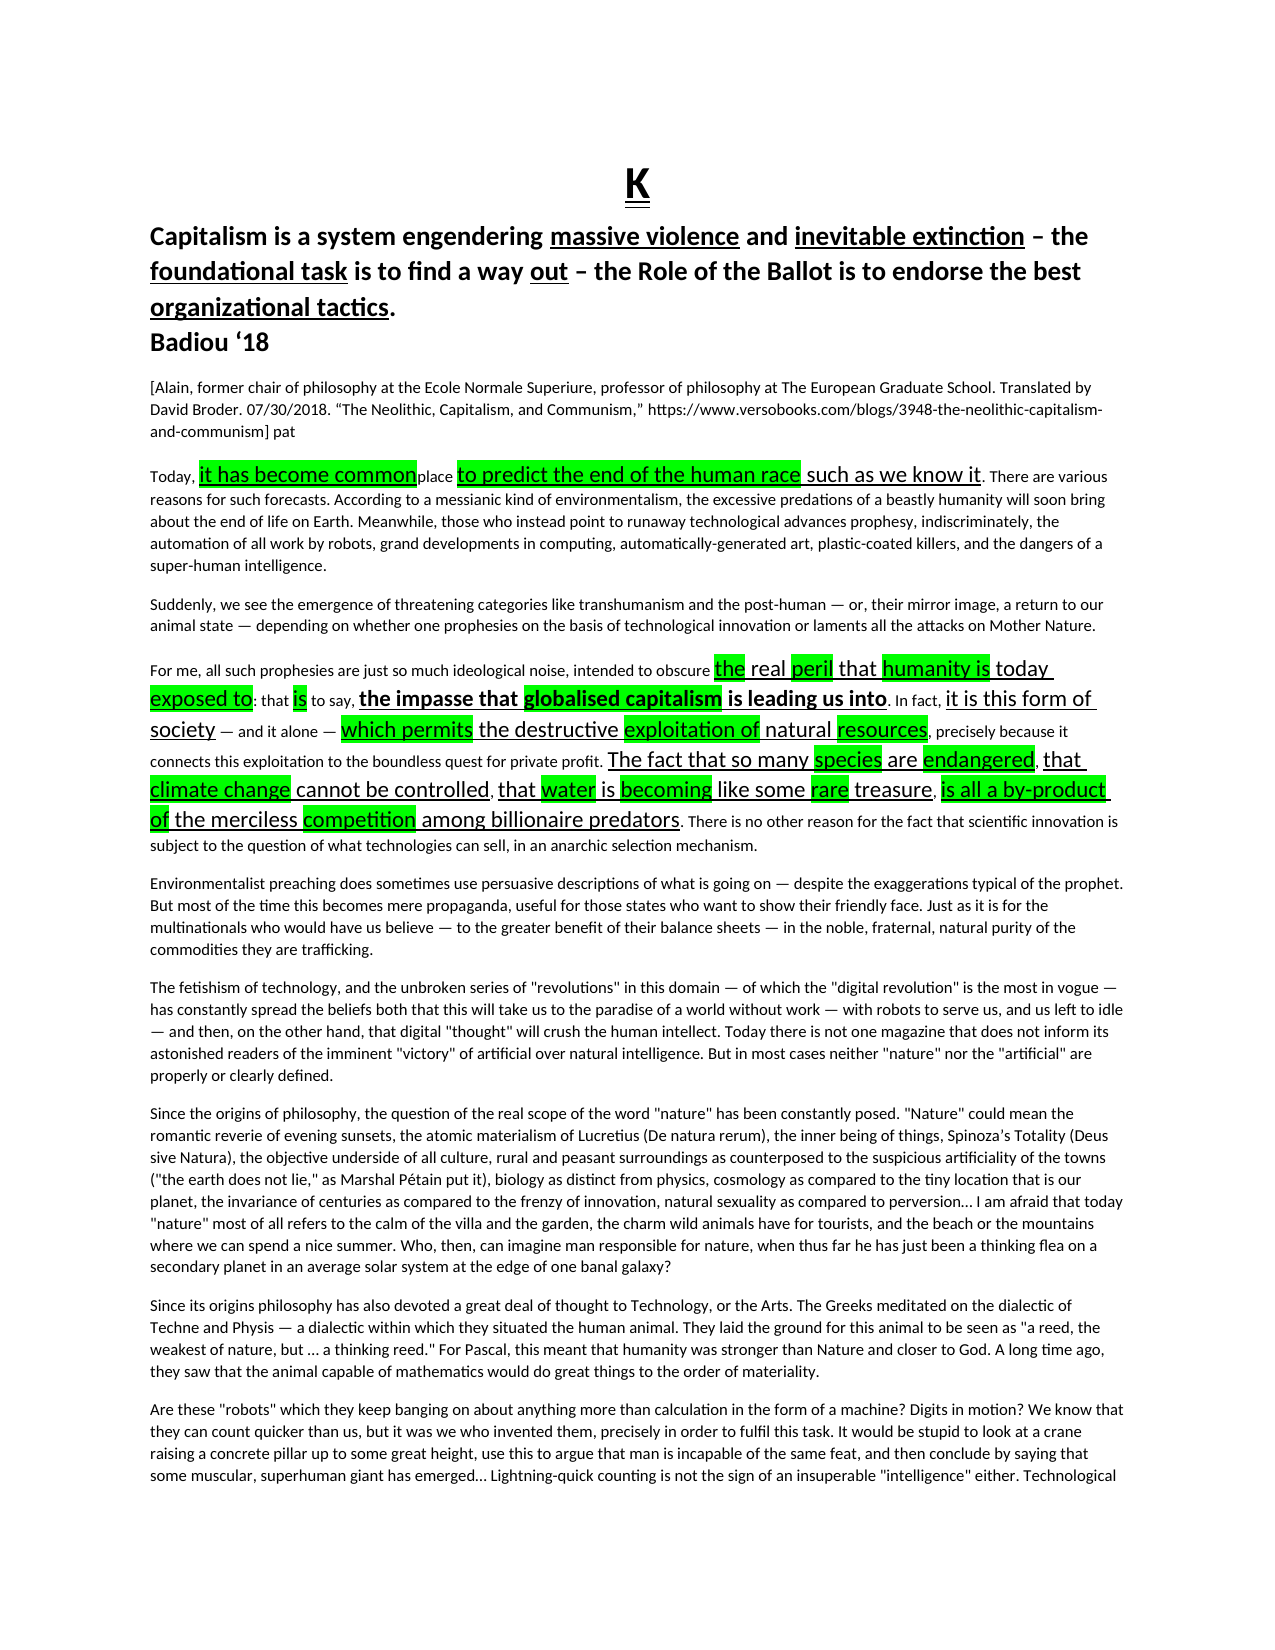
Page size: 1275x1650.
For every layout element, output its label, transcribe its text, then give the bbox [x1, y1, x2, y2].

text Environmentalist preaching does sometimes use persuasive descriptions of what is going on — despite the exaggerations typical of the prophet. But most of the time this becomes mere propaganda, useful for those states who want to show their friendly face. Just as it is for the multinationals who would have us believe — to the greater benefit of their balance sheets — in the noble, fraternal, natural purity of the commodities they are trafficking. [150, 873, 1125, 959]
subtitle K [150, 154, 1125, 210]
text For me, all such prophesies are just so much ideological noise, intended to obscure the real peril that humanity is today exposed to: that is to say, the impasse that globalised capitalism is leading us into. In fact, it is this form of society — and it alone — which permits the destructive exploitation of natural resources, precisely because it connects this exploitation to the boundless quest for private profit. The fact that so many species are endangered, that climate change cannot be controlled, that water is becoming like some rare treasure, is all a by-product of the merciless competition among billionaire predators. There is no other reason for the fact that scientific innovation is subject to the question of what technologies can sell, in an anarchic selection mechanism. [150, 654, 1125, 855]
subtitle Capitalism is a system engendering massive violence and inevitable extinction – the foundational task is to find a way out – the Role of the Ballot is to endorse the best organizational tactics. [150, 219, 1125, 323]
text Badiou ‘18 [150, 326, 1125, 358]
text Suddenly, we see the emergence of threatening categories like transhumanism and the post-human — or, their mirror image, a return to our animal state — depending on whether one prophesies on the basis of technological innovation or laments all the attacks on Mother Nature. [150, 594, 1125, 636]
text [150, 1399, 1125, 1485]
text Since its origins philosophy has also devoted a great deal of thought to Technology, or the Arts. The Greeks meditated on the dialectic of Techne and Physis — a dialectic within which they situated the human animal. They laid the ground for this animal to be seen as "a reed, the weakest of nature, but … a thinking reed." For Pascal, this meant that humanity was stronger than Nature and closer to God. A long time ago, they saw that the animal capable of mathematics would do great things to the order of materiality. [150, 1295, 1125, 1381]
text The fetishism of technology, and the unbroken series of "revolutions" in this domain — of which the "digital revolution" is the most in vogue — has constantly spread the beliefs both that this will take us to the paradise of a world without work — with robots to serve us, and us left to idle — and then, on the other hand, that digital "thought" will crush the human intellect. Today there is not one magazine that does not inform its astonished readers of the imminent "victory" of artificial over natural intelligence. But in most cases neither "nature" nor the "artificial" are properly or clearly defined. [150, 978, 1125, 1085]
text Today, it has become commonplace to predict the end of the human race such as we know it. There are various reasons for such forecasts. According to a messianic kind of environmentalism, the excessive predations of a beastly humanity will soon bring about the end of life on Earth. Meanwhile, those who instead point to runaway technological advances prophesy, indiscriminately, the automation of all work by robots, grand developments in computing, automatically-generated art, plastic-coated killers, and the dangers of a super-human intelligence. [150, 460, 1125, 576]
text Since the origins of philosophy, the question of the real scope of the word "nature" has been constantly posed. "Nature" could mean the romantic reverie of evening sunsets, the atomic materialism of Lucretius (De natura rerum), the inner being of things, Spinoza’s Totality (Deus sive Natura), the objective underside of all culture, rural and peasant surroundings as counterposed to the suspicious artificiality of the towns ("the earth does not lie," as Marshal Pétain put it), biology as distinct from physics, cosmology as compared to the tiny location that is our planet, the invariance of centuries as compared to the frenzy of innovation, natural sexuality as compared to perversion… I am afraid that today "nature" most of all refers to the calm of the villa and the garden, the charm wild animals have for tourists, and the beach or the mountains where we can spend a nice summer. Who, then, can imagine man responsible for nature, when thus far he has just been a thinking flea on a secondary planet in an average solar system at the edge of one banal galaxy? [150, 1104, 1125, 1277]
text [Alain, former chair of philosophy at the Ecole Normale Superiure, professor of philosophy at The European Graduate School. Translated by David Broder. 07/30/2018. “The Neolithic, Capitalism, and Communism,” https://www.versobooks.com/blogs/3948-the-neolithic-capitalism-and-communism] pat [150, 378, 1125, 442]
